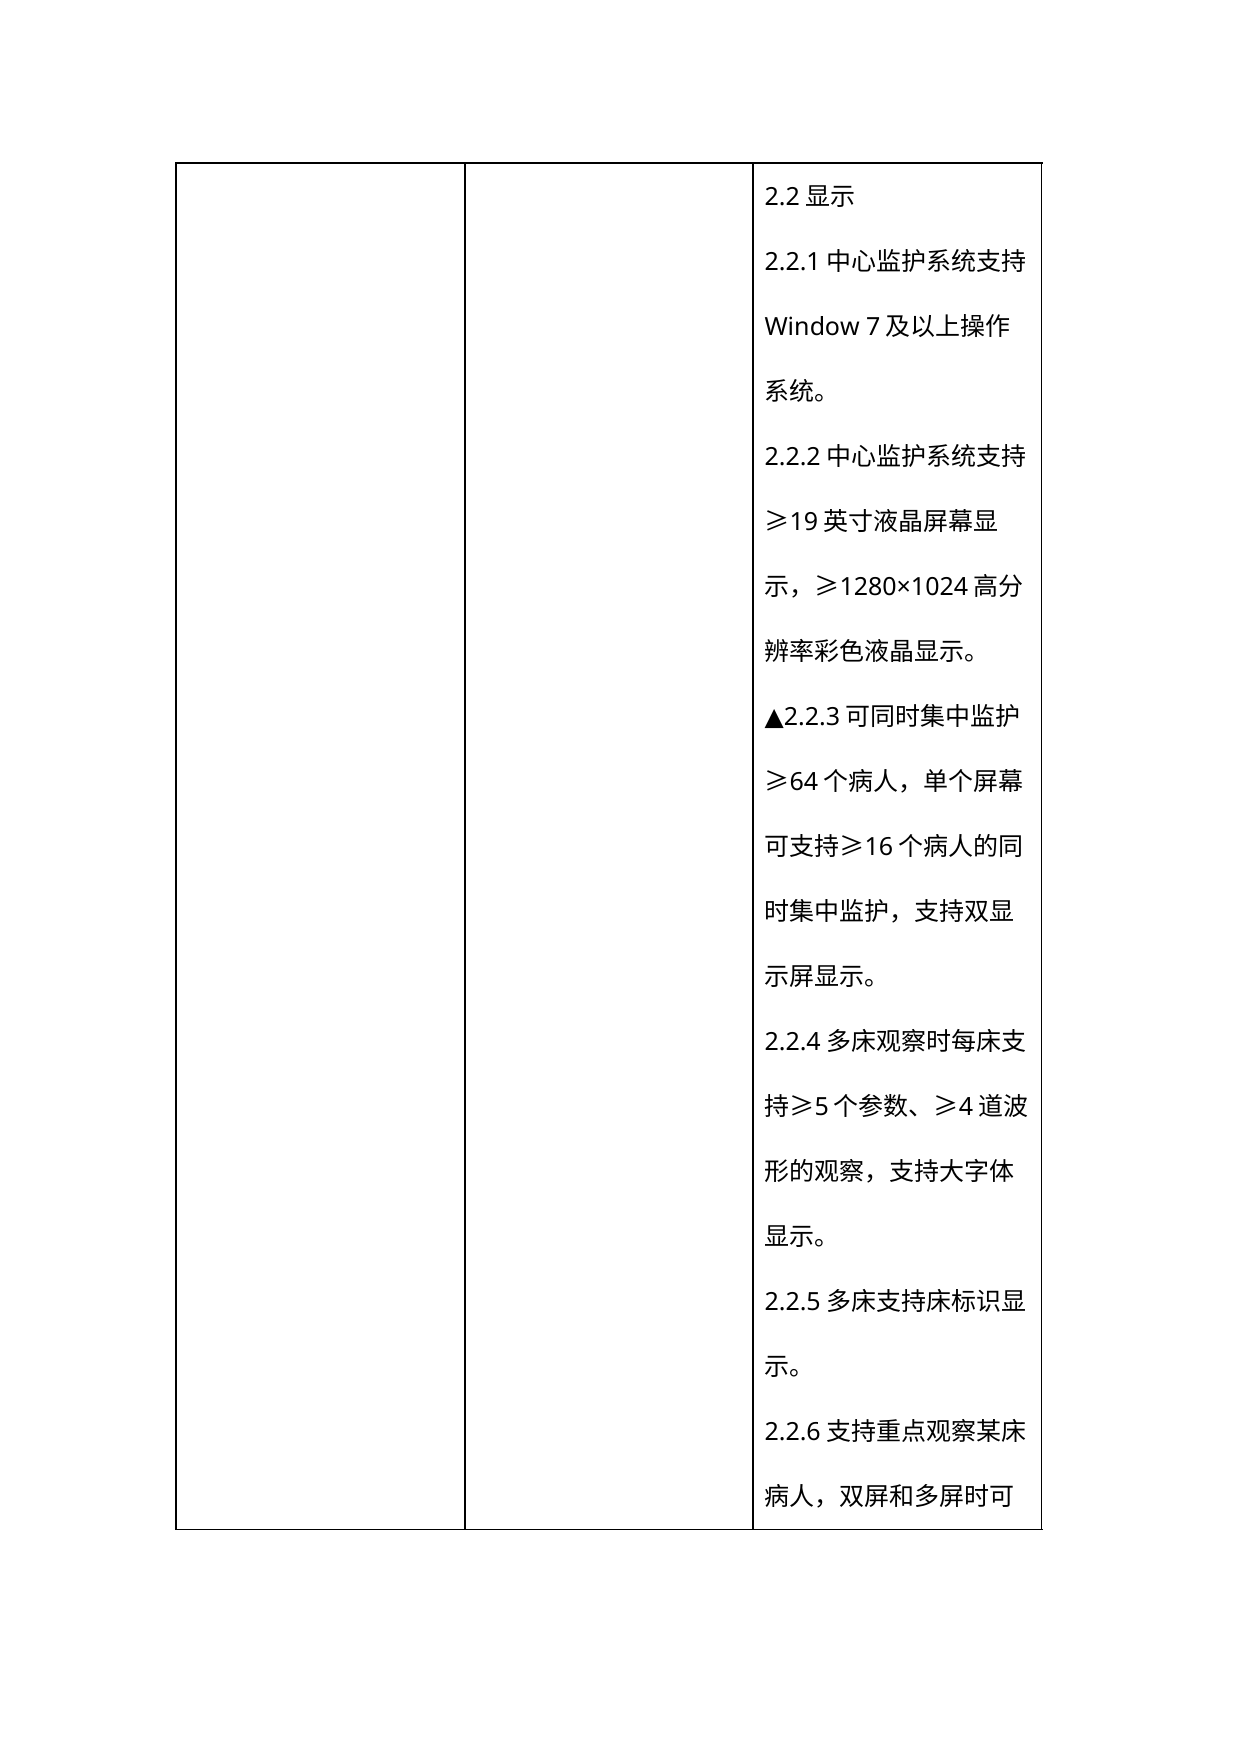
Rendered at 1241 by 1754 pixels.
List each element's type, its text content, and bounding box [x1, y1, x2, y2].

table_cell 1 [466, 164, 752, 1528]
table_cell [177, 164, 464, 1528]
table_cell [754, 164, 1041, 1528]
